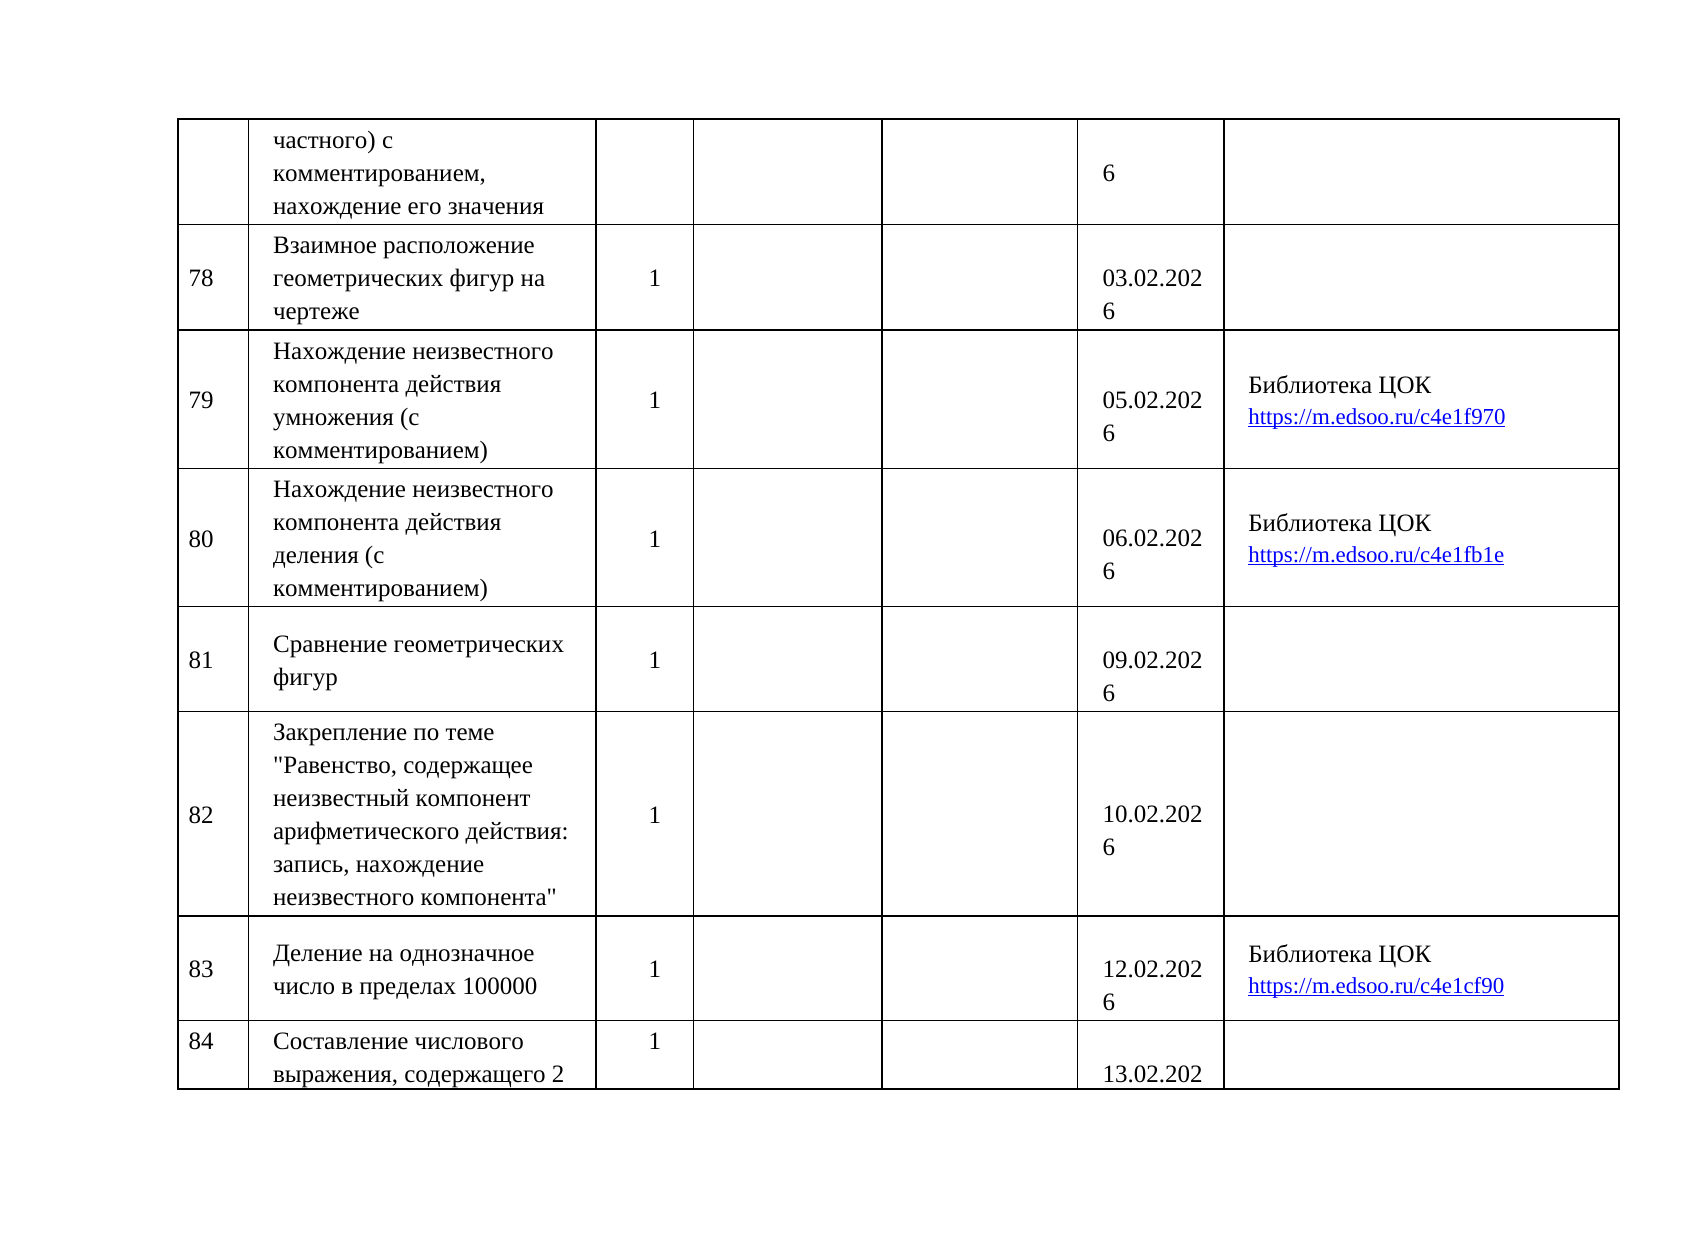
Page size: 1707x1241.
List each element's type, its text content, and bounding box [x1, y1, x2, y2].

table_cell Сравнение геометрических фигур [249, 607, 595, 711]
table_cell [694, 331, 881, 467]
table_cell 78 [179, 225, 248, 329]
table_cell 12.02.2026 [1078, 917, 1223, 1020]
table_cell 02.02.2026 [1078, 120, 1223, 223]
table_cell 82 [179, 712, 248, 915]
table_cell 1 [597, 469, 693, 606]
table_cell Библиотека ЦОК https://m.edsoo.ru/c4e1fb1e [1225, 469, 1618, 606]
table_cell 1 [597, 225, 693, 329]
table_cell Взаимное расположение геометрических фигур на чертеже [249, 225, 595, 329]
table_cell [694, 469, 881, 606]
table_cell 03.02.2026 [1078, 225, 1223, 329]
table_cell [694, 120, 881, 223]
table_cell 81 [179, 607, 248, 711]
table_cell [883, 331, 1077, 467]
table_cell 09.02.2026 [1078, 607, 1223, 711]
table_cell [249, 1021, 595, 1088]
table_cell 10.02.2026 [1078, 712, 1223, 915]
table_cell 84 [179, 1021, 248, 1088]
table_cell [883, 1021, 1077, 1088]
table_cell 1 [597, 331, 693, 467]
table_cell 79 [179, 331, 248, 467]
table_cell [883, 225, 1077, 329]
table_cell [1225, 712, 1618, 915]
table_cell [1225, 607, 1618, 711]
table_cell [1225, 120, 1618, 223]
table_cell Нахождение неизвестного компонента действия деления (с комментированием) [249, 469, 595, 606]
table_cell 05.02.2026 [1078, 331, 1223, 467]
table_cell 83 [179, 917, 248, 1020]
table_cell 06.02.2026 [1078, 469, 1223, 606]
table_cell [694, 607, 881, 711]
table_cell [883, 712, 1077, 915]
table_cell 1 [597, 120, 693, 223]
table_cell 80 [179, 469, 248, 606]
table_cell [1225, 225, 1618, 329]
table_cell 13.02.2026 [1078, 1021, 1223, 1088]
table_cell Деление на однозначное число в пределах 100000 [249, 917, 595, 1020]
table_cell [883, 607, 1077, 711]
table_cell 77 [179, 120, 248, 223]
table_cell [1225, 1021, 1618, 1088]
table_cell 1 [597, 917, 693, 1020]
table_cell 1 [597, 712, 693, 915]
table_cell 1 [597, 607, 693, 711]
table_cell [694, 712, 881, 915]
table_cell 1 [597, 1021, 693, 1088]
table_cell [883, 917, 1077, 1020]
table_cell [883, 120, 1077, 223]
table_cell [694, 917, 881, 1020]
table_cell Библиотека ЦОК https://m.edsoo.ru/c4e1f970 [1225, 331, 1618, 467]
table_cell Закрепление по теме "Равенство, содержащее неизвестный компонент арифметического действия: запись, нахождение неизвестного компонента" [249, 712, 595, 915]
table_cell [883, 469, 1077, 606]
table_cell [249, 120, 595, 223]
table_cell [694, 225, 881, 329]
table_cell [694, 1021, 881, 1088]
table_cell Нахождение неизвестного компонента действия умножения (с комментированием) [249, 331, 595, 467]
table_cell Библиотека ЦОК https://m.edsoo.ru/c4e1cf90 [1225, 917, 1618, 1020]
